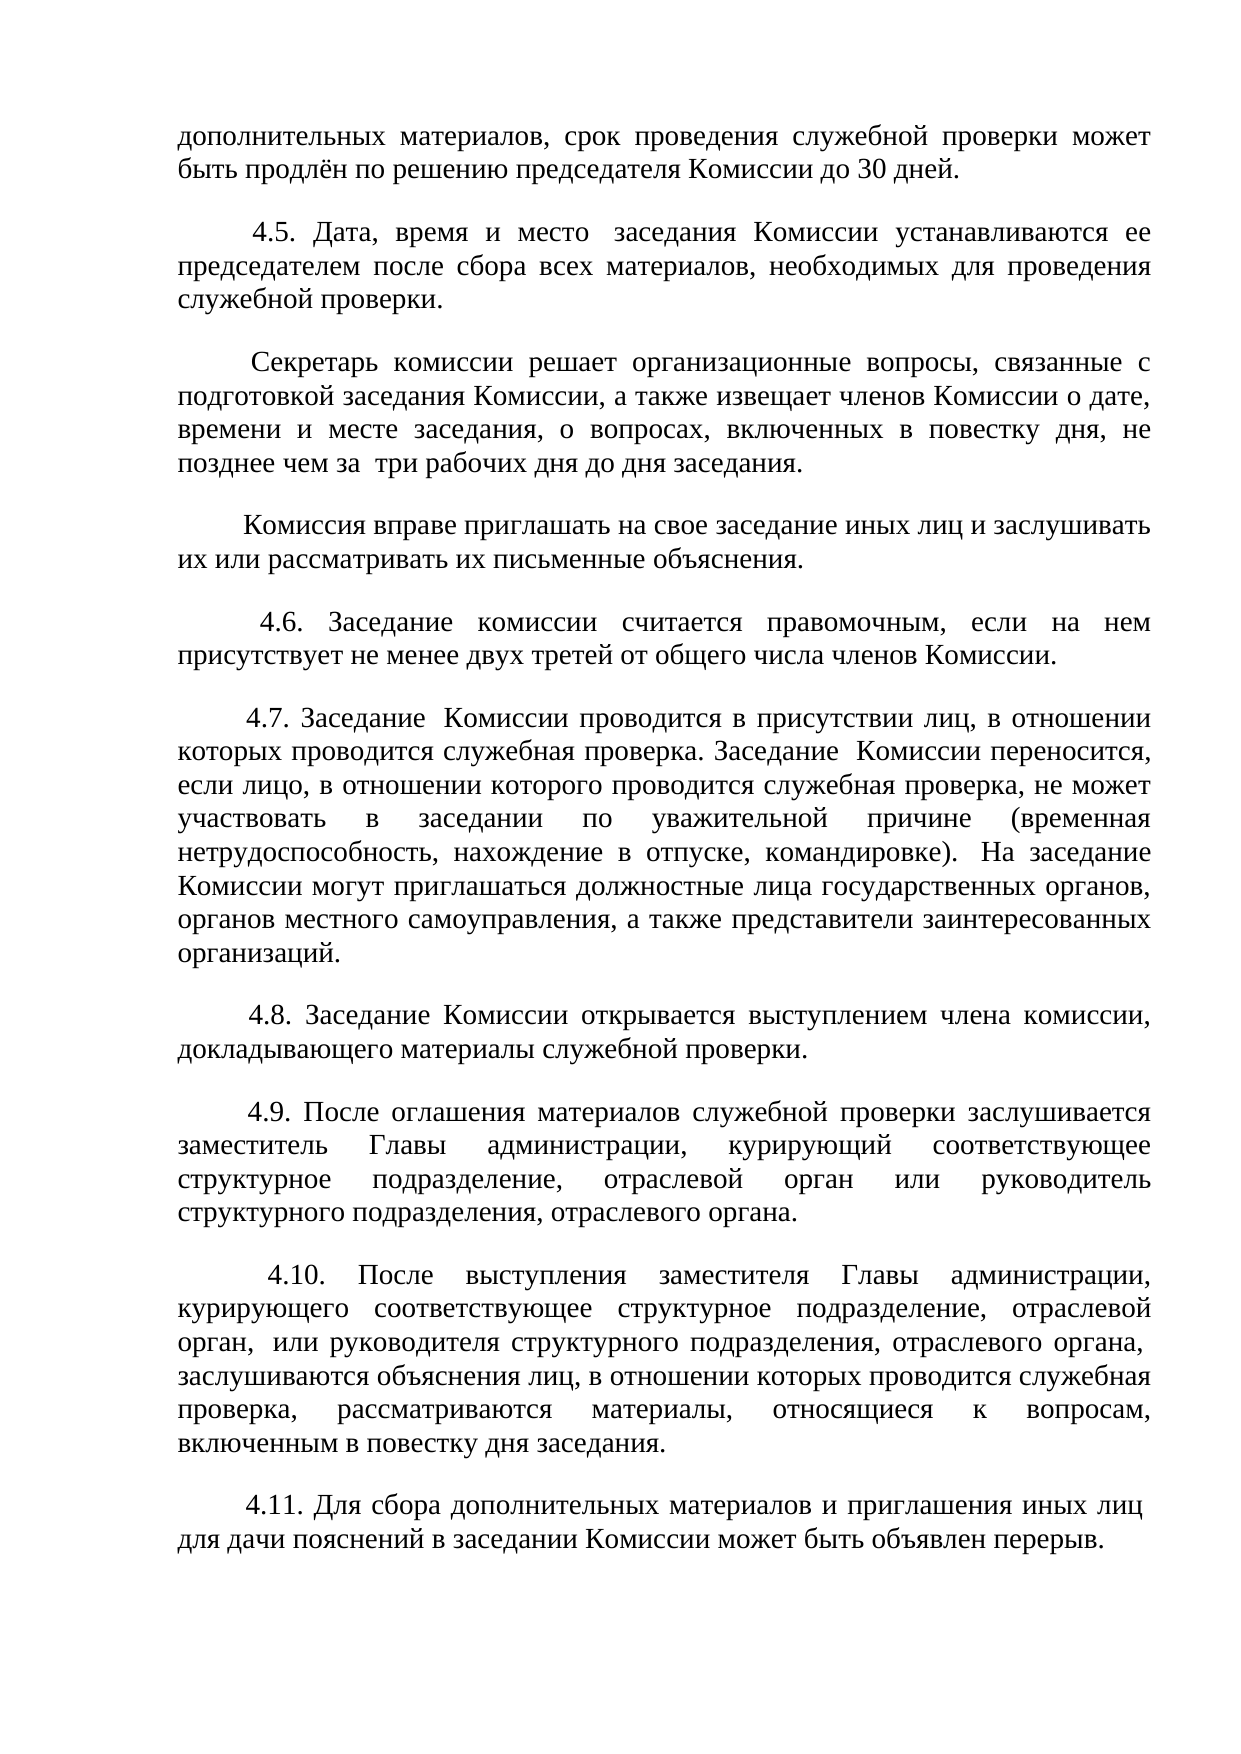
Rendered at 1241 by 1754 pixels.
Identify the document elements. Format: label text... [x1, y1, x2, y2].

text 4.5. Дата, время и место заседания Комиссии устанавливаются ее председателем после сбора всех материалов, необходимых для проведения служебной проверки. [177, 214, 1152, 315]
text 4.11. Для сбора дополнительных материалов и приглашения иных лиц для дачи пояснений в заседании Комиссии может быть объявлен перерыв. [177, 1487, 1152, 1554]
text 4.8. Заседание Комиссии открывается выступлением члена комиссии, докладывающего материалы служебной проверки. [177, 997, 1152, 1064]
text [177, 118, 1152, 185]
text Секретарь комиссии решает организационные вопросы, связанные с подготовкой заседания Комиссии, а также извещает членов Комиссии о дате, времени и месте заседания, о вопросах, включенных в повестку дня, не позднее чем за три рабочих дня до дня заседания. [177, 344, 1152, 478]
text Комиссия вправе приглашать на свое заседание иных лиц и заслушивать их или рассматривать их письменные объяснения. [177, 507, 1152, 574]
text 4.6. Заседание комиссии считается правомочным, если на нем присутствует не менее двух третей от общего числа членов Комиссии. [177, 604, 1152, 671]
text 4.10. После выступления заместителя Главы администрации, курирующего соответствующее структурное подразделение, отраслевой орган, или руководителя структурного подразделения, отраслевого органа, заслушиваются объяснения лиц, в отношении которых проводится служебная проверка, рассматриваются материалы, относящиеся к вопросам, включенным в повестку дня заседания. [177, 1257, 1152, 1458]
text 4.7. Заседание Комиссии проводится в присутствии лиц, в отношении которых проводится служебная проверка. Заседание Комиссии переносится, если лицо, в отношении которого проводится служебная проверка, не может участвовать в заседании по уважительной причине (временная нетрудоспособность, нахождение в отпуске, командировке). На заседание Комиссии могут приглашаться должностные лица государственных органов, органов местного самоуправления, а также представители заинтересованных организаций. [177, 700, 1152, 968]
text 4.9. После оглашения материалов служебной проверки заслушивается заместитель Главы администрации, курирующий соответствующее структурное подразделение, отраслевой орган или руководитель структурного подразделения, отраслевого органа. [177, 1094, 1152, 1228]
